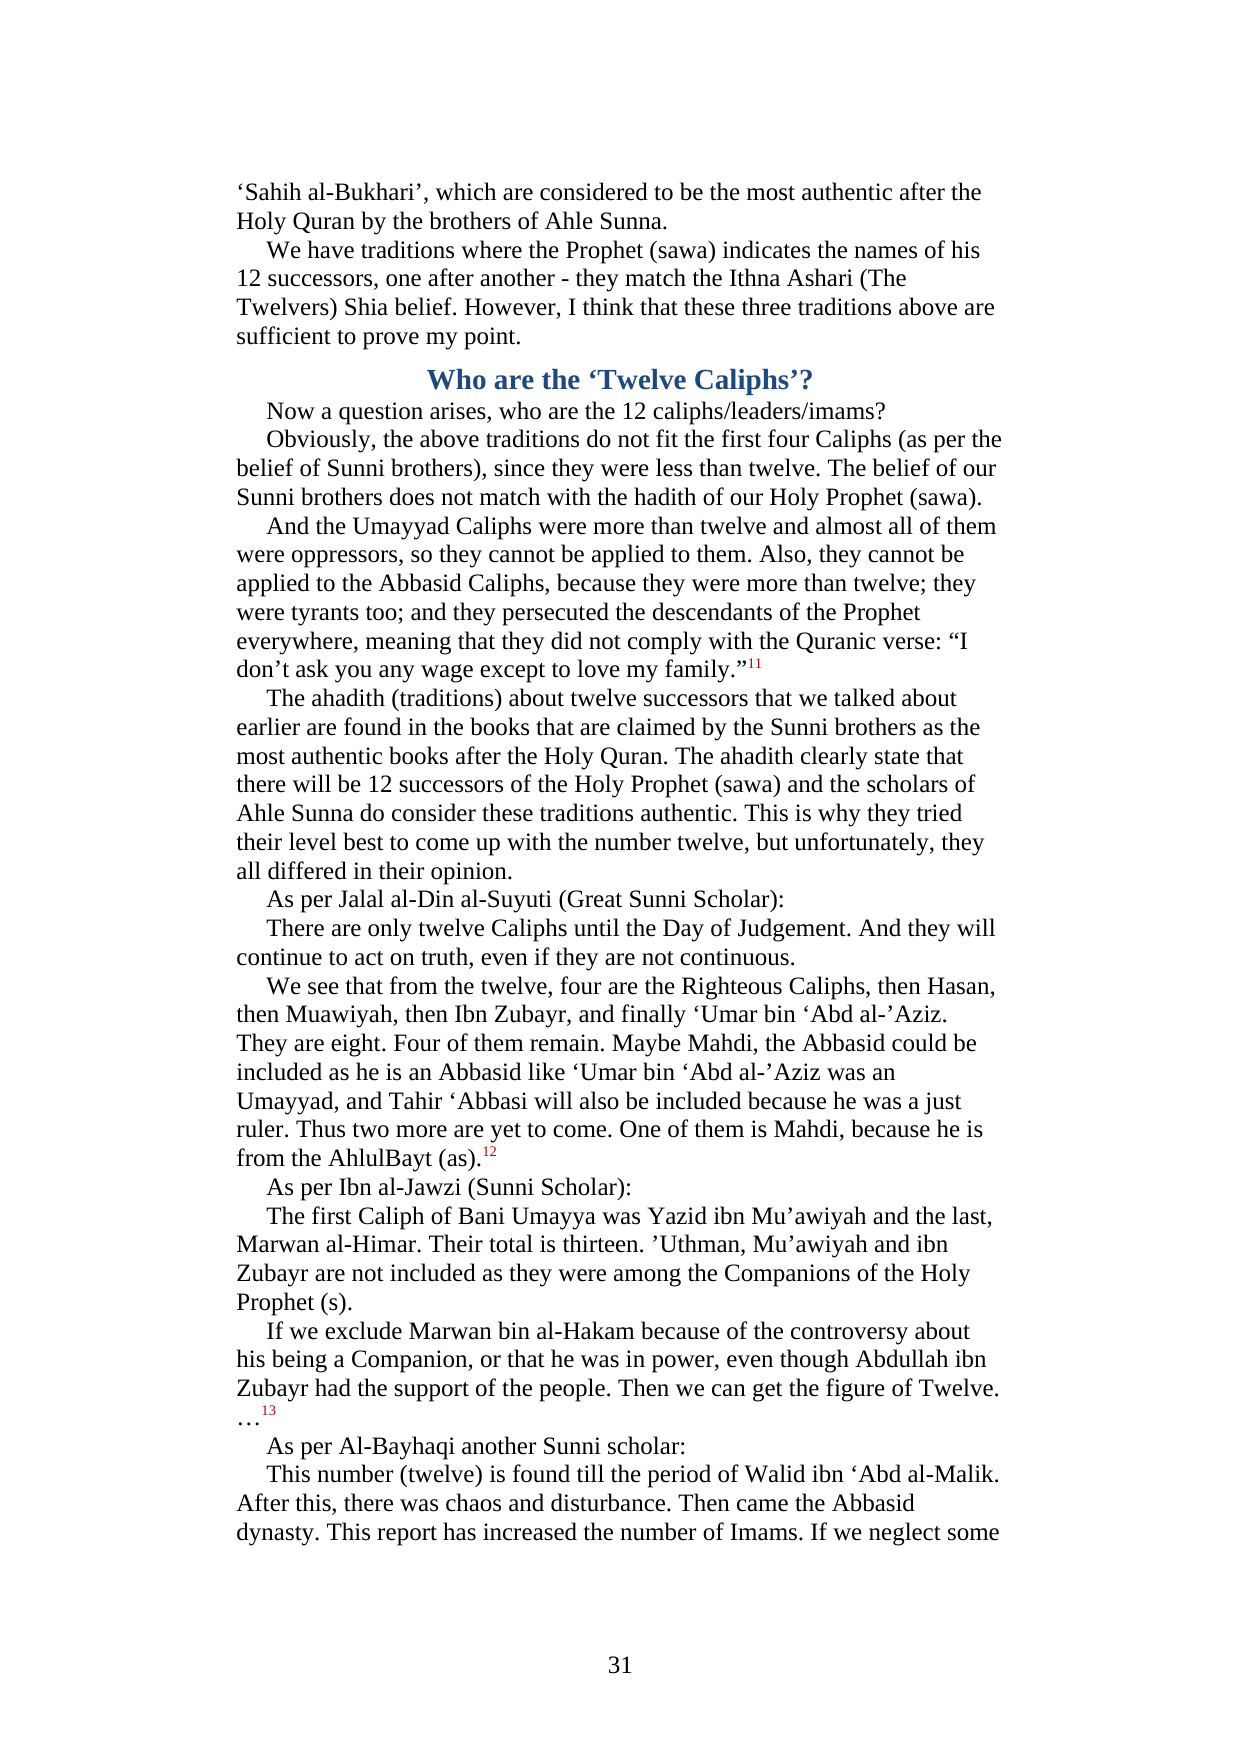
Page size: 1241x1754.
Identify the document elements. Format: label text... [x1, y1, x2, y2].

text The ahadith (traditions) about twelve successors that we talked about earlier are found in the books that are claimed by the Sunni brothers as the most authentic books after the Holy Quran. The ahadith clearly state that there will be 12 successors of the Holy Prophet (sawa) and the scholars of Ahle Sunna do consider these traditions authentic. This is why they tried their level best to come up with the number twelve, but unfortunately, they all differed in their opinion. [236, 683, 1004, 884]
text As per Ibn al-Jawzi (Sunni Scholar): [236, 1172, 1004, 1201]
text If we exclude Marwan bin al-Hakam because of the controversy about his being a Companion, or that he was in power, even though Abdullah ibn Zubayr had the support of the people. Then we can get the figure of Twelve. …13 [236, 1316, 1004, 1431]
text We have traditions where the Prophet (sawa) indicates the names of his 12 successors, one after another - they match the Ithna Ashari (The Twelvers) Shia belief. However, I think that these three traditions above are sufficient to prove my point. [236, 235, 1004, 350]
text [236, 1459, 1004, 1546]
text Now a question arises, who are the 12 caliphs/leaders/imams? [236, 396, 1004, 424]
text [236, 177, 1004, 235]
text We see that from the twelve, four are the Righteous Caliphs, then Hasan, then Muawiyah, then Ibn Zubayr, and finally ‘Umar bin ‘Abd al-’Aziz. They are eight. Four of them remain. Maybe Mahdi, the Abbasid could be included as he is an Abbasid like ‘Umar bin ‘Abd al-’Aziz was an Umayyad, and Tahir ‘Abbasi will also be included because he was a just ruler. Thus two more are yet to come. One of them is Mahdi, because he is from the AhlulBayt (as).12 [236, 971, 1004, 1172]
text And the Umayyad Caliphs were more than twelve and almost all of them were oppressors, so they cannot be applied to them. Also, they cannot be applied to the Abbasid Caliphs, because they were more than twelve; they were tyrants too; and they persecuted the descendants of the Prophet everywhere, meaning that they did not comply with the Quranic verse: “I don’t ask you any wage except to love my family.”11 [236, 511, 1004, 683]
text The first Caliph of Bani Umayya was Yazid ibn Mu’awiyah and the last, Marwan al-Himar. Their total is thirteen. ’Uthman, Mu’awiyah and ibn Zubayr are not included as they were among the Companions of the Holy Prophet (s). [236, 1201, 1004, 1316]
subtitle Who are the ‘Twelve Caliphs’? [236, 362, 1004, 396]
text There are only twelve Caliphs until the Day of Judgement. And they will continue to act on truth, even if they are not continuous. [236, 913, 1004, 971]
text Obviously, the above traditions do not fit the first four Caliphs (as per the belief of Sunni brothers), since they were less than twelve. The belief of our Sunni brothers does not match with the hadith of our Holy Prophet (sawa). [236, 424, 1004, 511]
text As per Jalal al-Din al-Suyuti (Great Sunni Scholar): [236, 884, 1004, 913]
text As per Al-Bayhaqi another Sunni scholar: [236, 1431, 1004, 1459]
